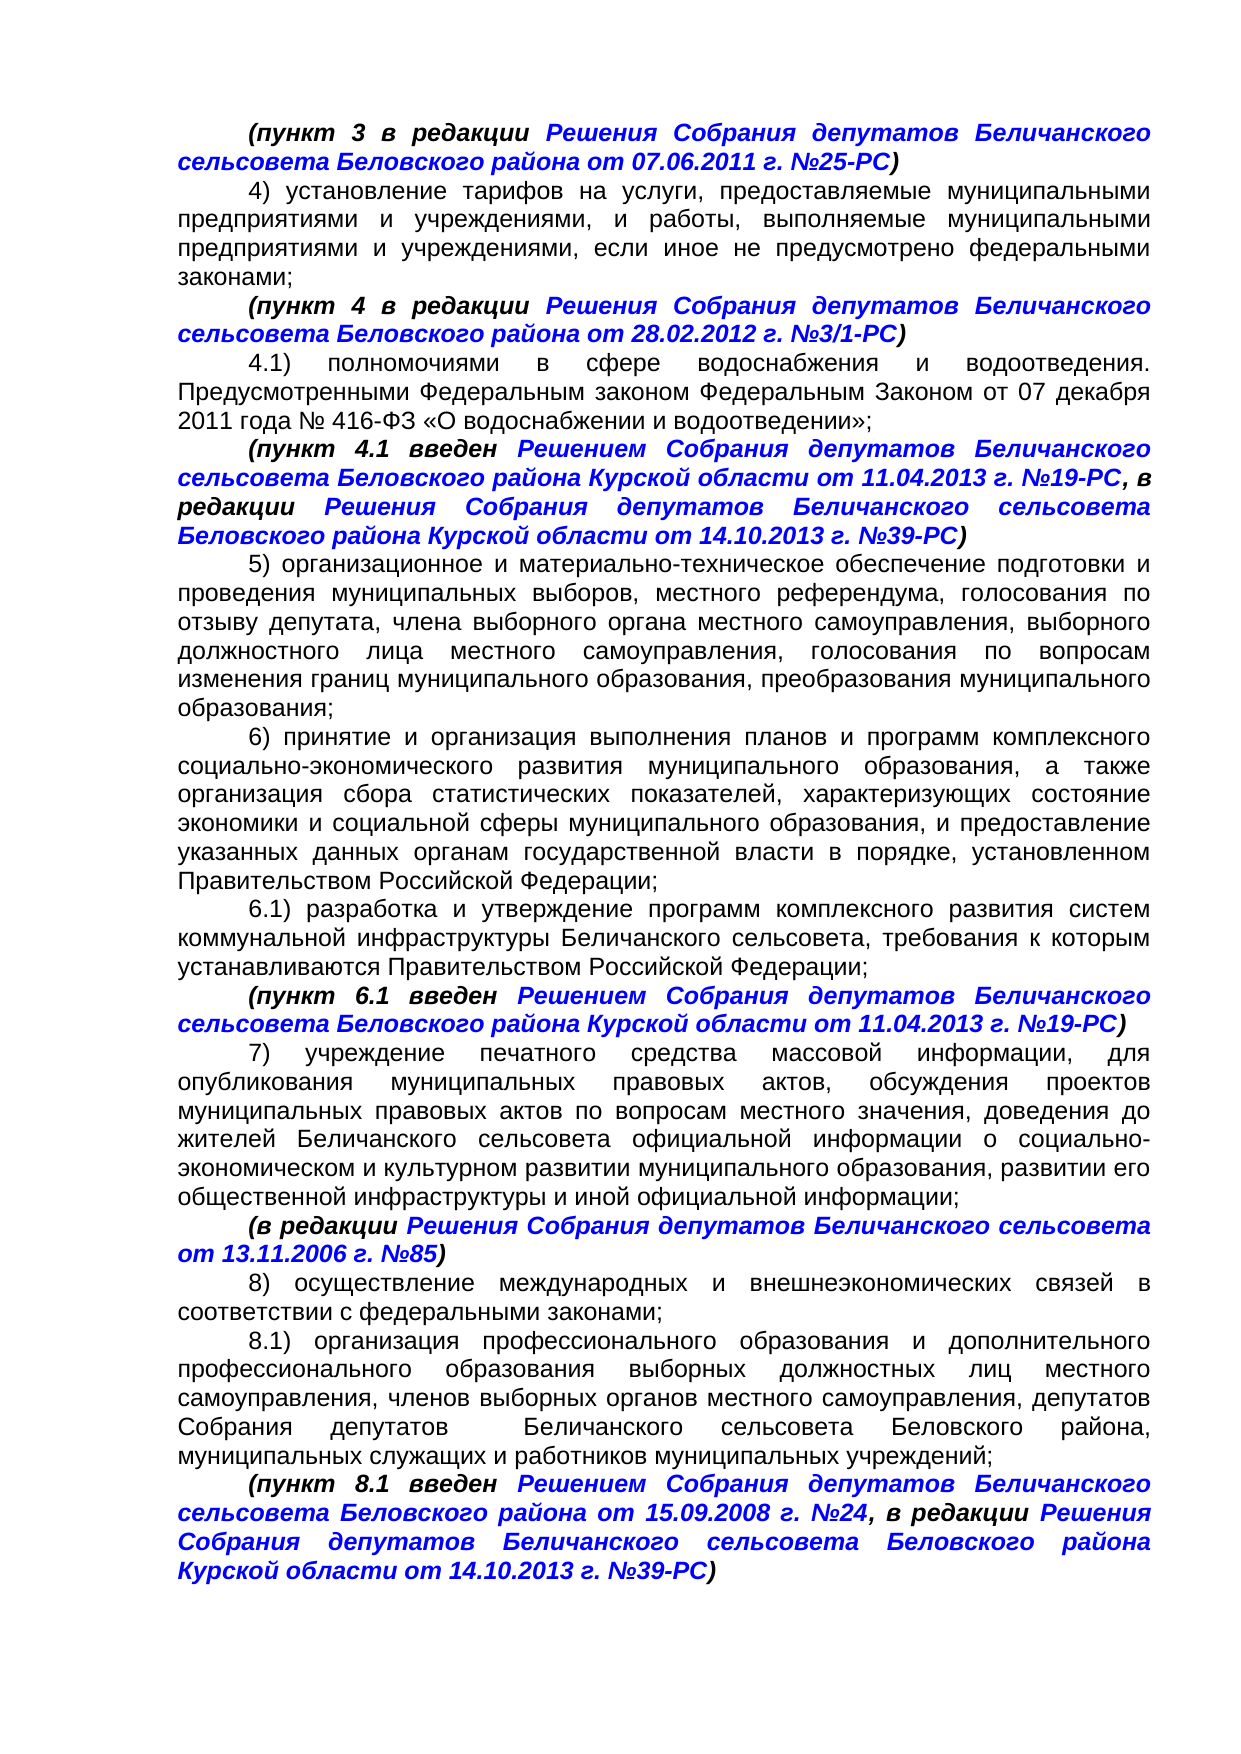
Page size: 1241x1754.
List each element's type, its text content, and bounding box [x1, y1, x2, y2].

text 8) осуществление международных и внешнеэкономических связей в соответствии с федеральными законами; [177, 1268, 1152, 1326]
text (пункт 4 в редакции Решения Собрания депутатов Беличанского сельсовета Беловского района от 28.02.2012 г. №3/1-РС) [177, 291, 1152, 348]
text 4.1) полномочиями в сфере водоснабжения и водоотведения. Предусмотренными Федеральным законом Федеральным Законом от 07 декабря 2011 года № 416-ФЗ «О водоснабжении и водоотведении»; [177, 348, 1152, 434]
text 8.1) организация профессионального образования и дополнительного профессионального образования выборных должностных лиц местного самоуправления, членов выборных органов местного самоуправления, депутатов Собрания депутатов Беличанского сельсовета Беловского района, муниципальных служащих и работников муниципальных учреждений; [177, 1326, 1152, 1469]
text (пункт 4.1 введен Решением Собрания депутатов Беличанского сельсовета Беловского района Курской области от 11.04.2013 г. №19-РС, в редакции Решения Собрания депутатов Беличанского сельсовета Беловского района Курской области от 14.10.2013 г. №39-РС) [177, 434, 1152, 549]
text 4) установление тарифов на услуги, предоставляемые муниципальными предприятиями и учреждениями, и работы, выполняемые муниципальными предприятиями и учреждениями, если иное не предусмотрено федеральными законами; [177, 176, 1152, 291]
text (пункт 6.1 введен Решением Собрания депутатов Беличанского сельсовета Беловского района Курской области от 11.04.2013 г. №19-РС) [177, 981, 1152, 1038]
text 6) принятие и организация выполнения планов и программ комплексного социально-экономического развития муниципального образования, а также организация сбора статистических показателей, характеризующих состояние экономики и социальной сферы муниципального образования, и предоставление указанных данных органам государственной власти в порядке, установленном Правительством Российской Федерации; [177, 722, 1152, 894]
text 5) организационное и материально-техническое обеспечение подготовки и проведения муниципальных выборов, местного референдума, голосования по отзыву депутата, члена выборного органа местного самоуправления, выборного должностного лица местного самоуправления, голосования по вопросам изменения границ муниципального образования, преобразования муниципального образования; [177, 549, 1152, 722]
text (пункт 8.1 введен Решением Собрания депутатов Беличанского сельсовета Беловского района от 15.09.2008 г. №24, в редакции Решения Собрания депутатов Беличанского сельсовета Беловского района Курской области от 14.10.2013 г. №39-РС) [177, 1469, 1152, 1584]
text 6.1) разработка и утверждение программ комплексного развития систем коммунальной инфраструктуры Беличанского сельсовета, требования к которым устанавливаются Правительством Российской Федерации; [177, 894, 1152, 981]
text (пункт 3 в редакции Решения Собрания депутатов Беличанского сельсовета Беловского района от 07.06.2011 г. №25-РС) [177, 118, 1152, 176]
text 7) учреждение печатного средства массовой информации, для опубликования муниципальных правовых актов, обсуждения проектов муниципальных правовых актов по вопросам местного значения, доведения до жителей Беличанского сельсовета официальной информации о социально-экономическом и культурном развитии муниципального образования, развитии его общественной инфраструктуры и иной официальной информации; [177, 1038, 1152, 1211]
text (в редакции Решения Собрания депутатов Беличанского сельсовета от 13.11.2006 г. №85) [177, 1211, 1152, 1268]
